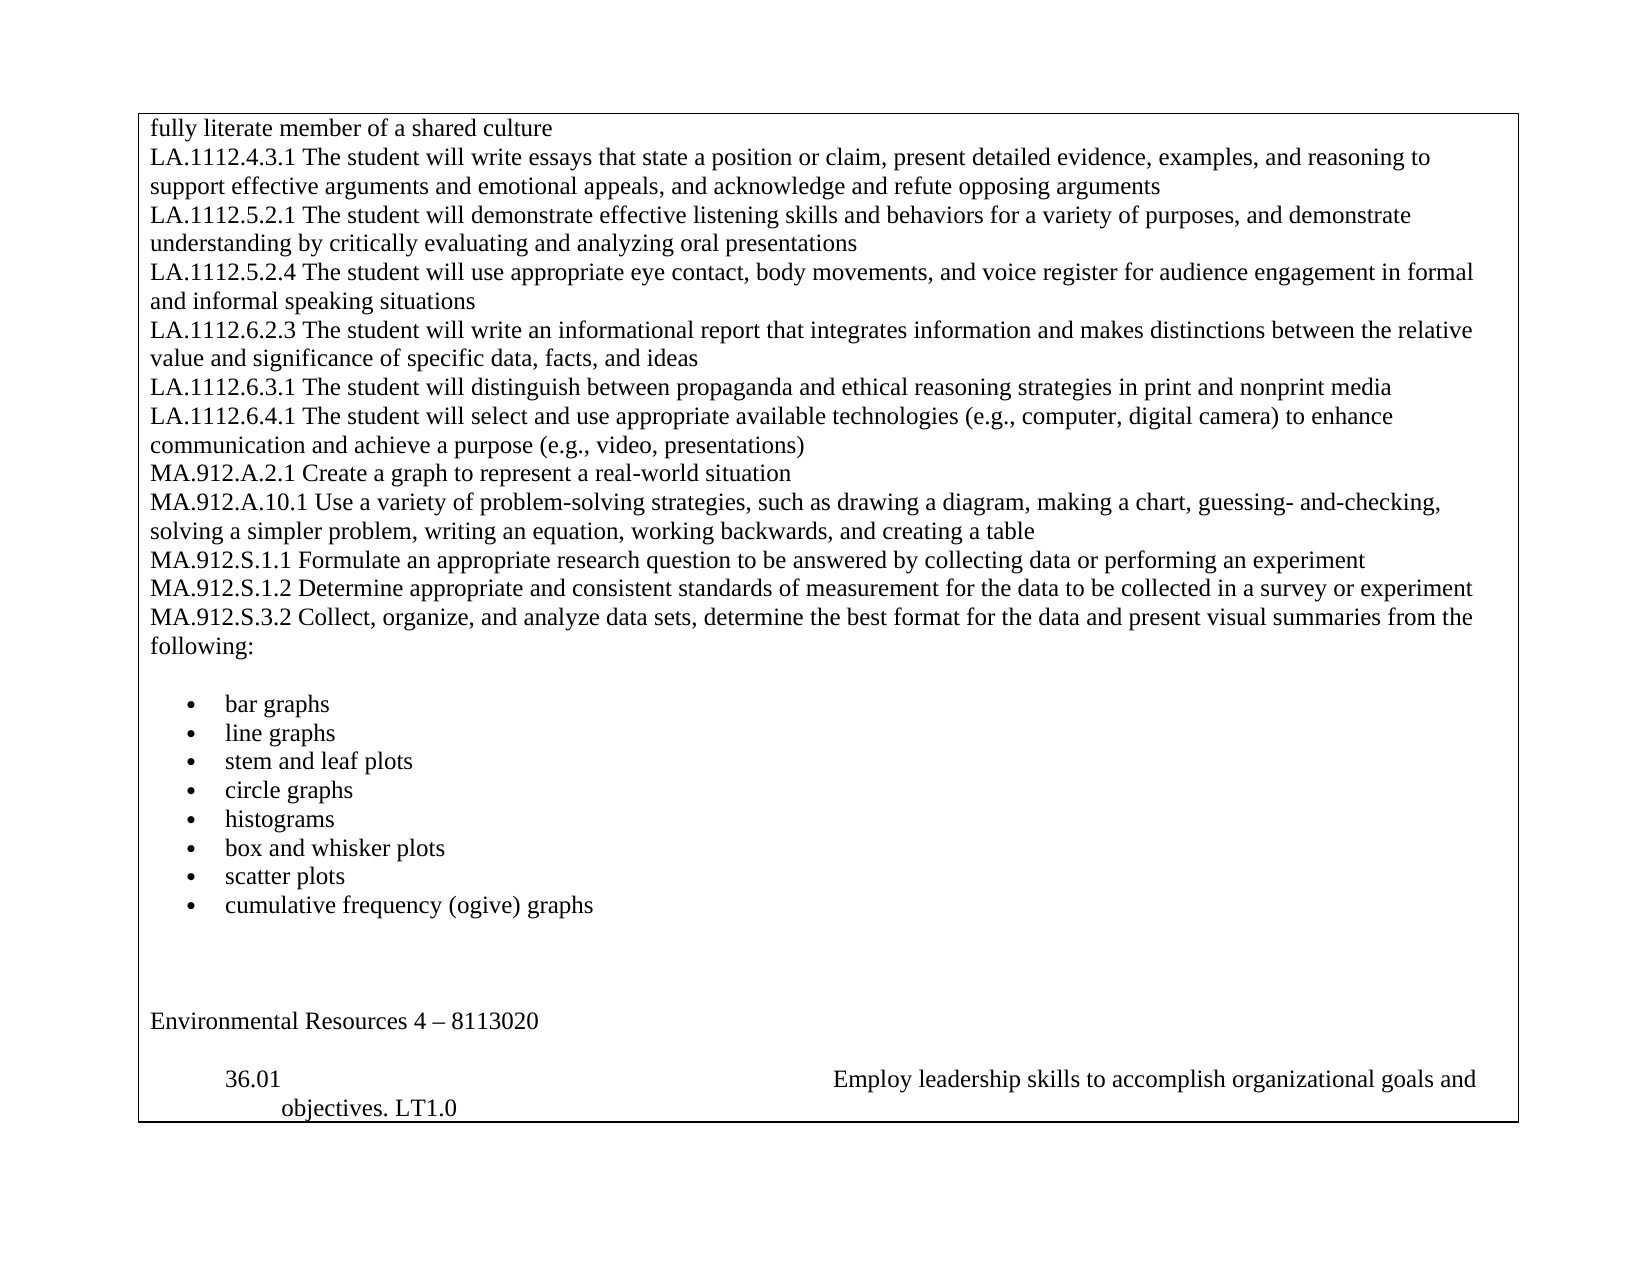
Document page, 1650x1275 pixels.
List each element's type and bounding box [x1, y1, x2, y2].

table_cell [139, 114, 1518, 1121]
